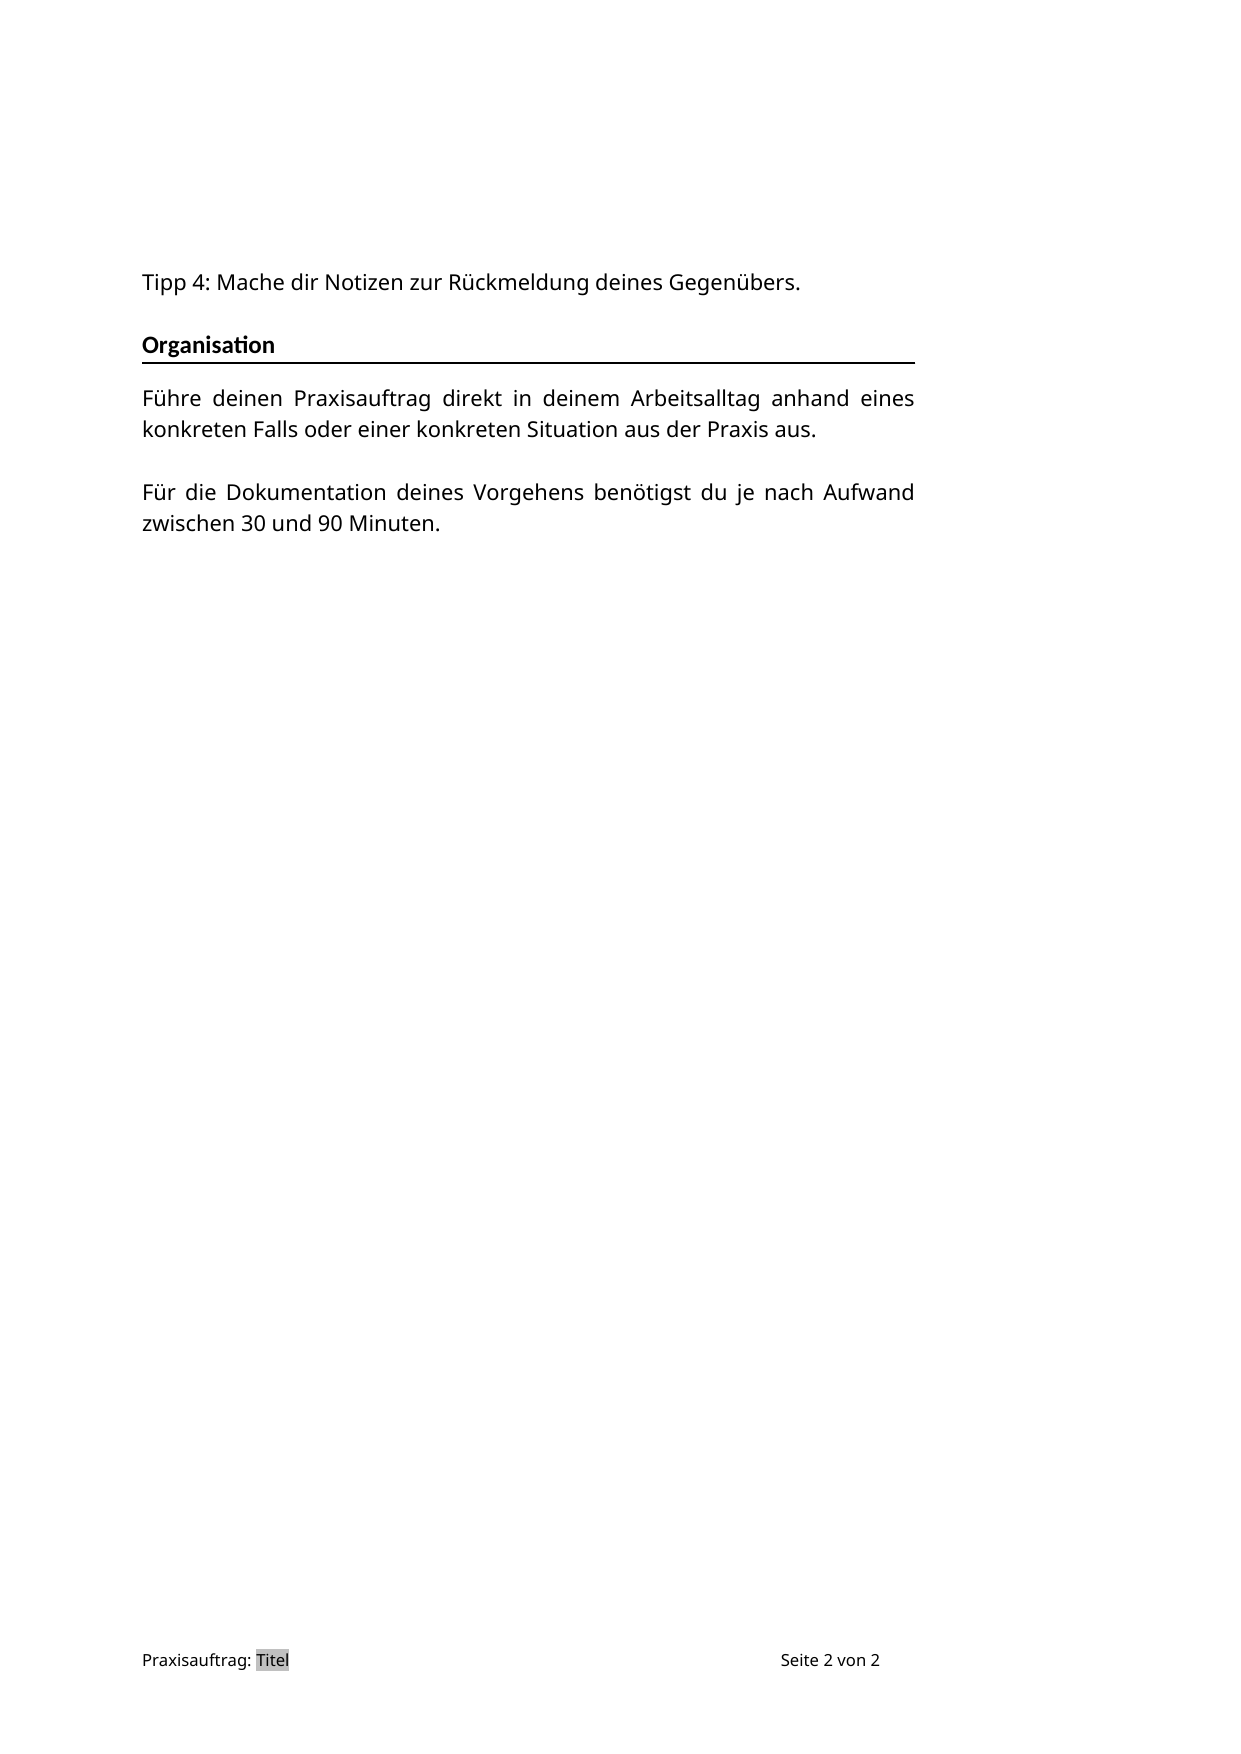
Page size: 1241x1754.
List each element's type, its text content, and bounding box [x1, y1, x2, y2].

text Tipp 4: Mache dir Notizen zur Rückmeldung deines Gegenübers. [142, 266, 915, 297]
text Für die Dokumentation deines Vorgehens benötigst du je nach Aufwand zwischen 30 und 90 Minuten. [142, 475, 915, 538]
subtitle Organisation [142, 328, 915, 362]
text Führe deinen Praxisauftrag direkt in deinem Arbeitsalltag anhand eines konkreten Falls oder einer konkreten Situation aus der Praxis aus. [142, 381, 915, 444]
